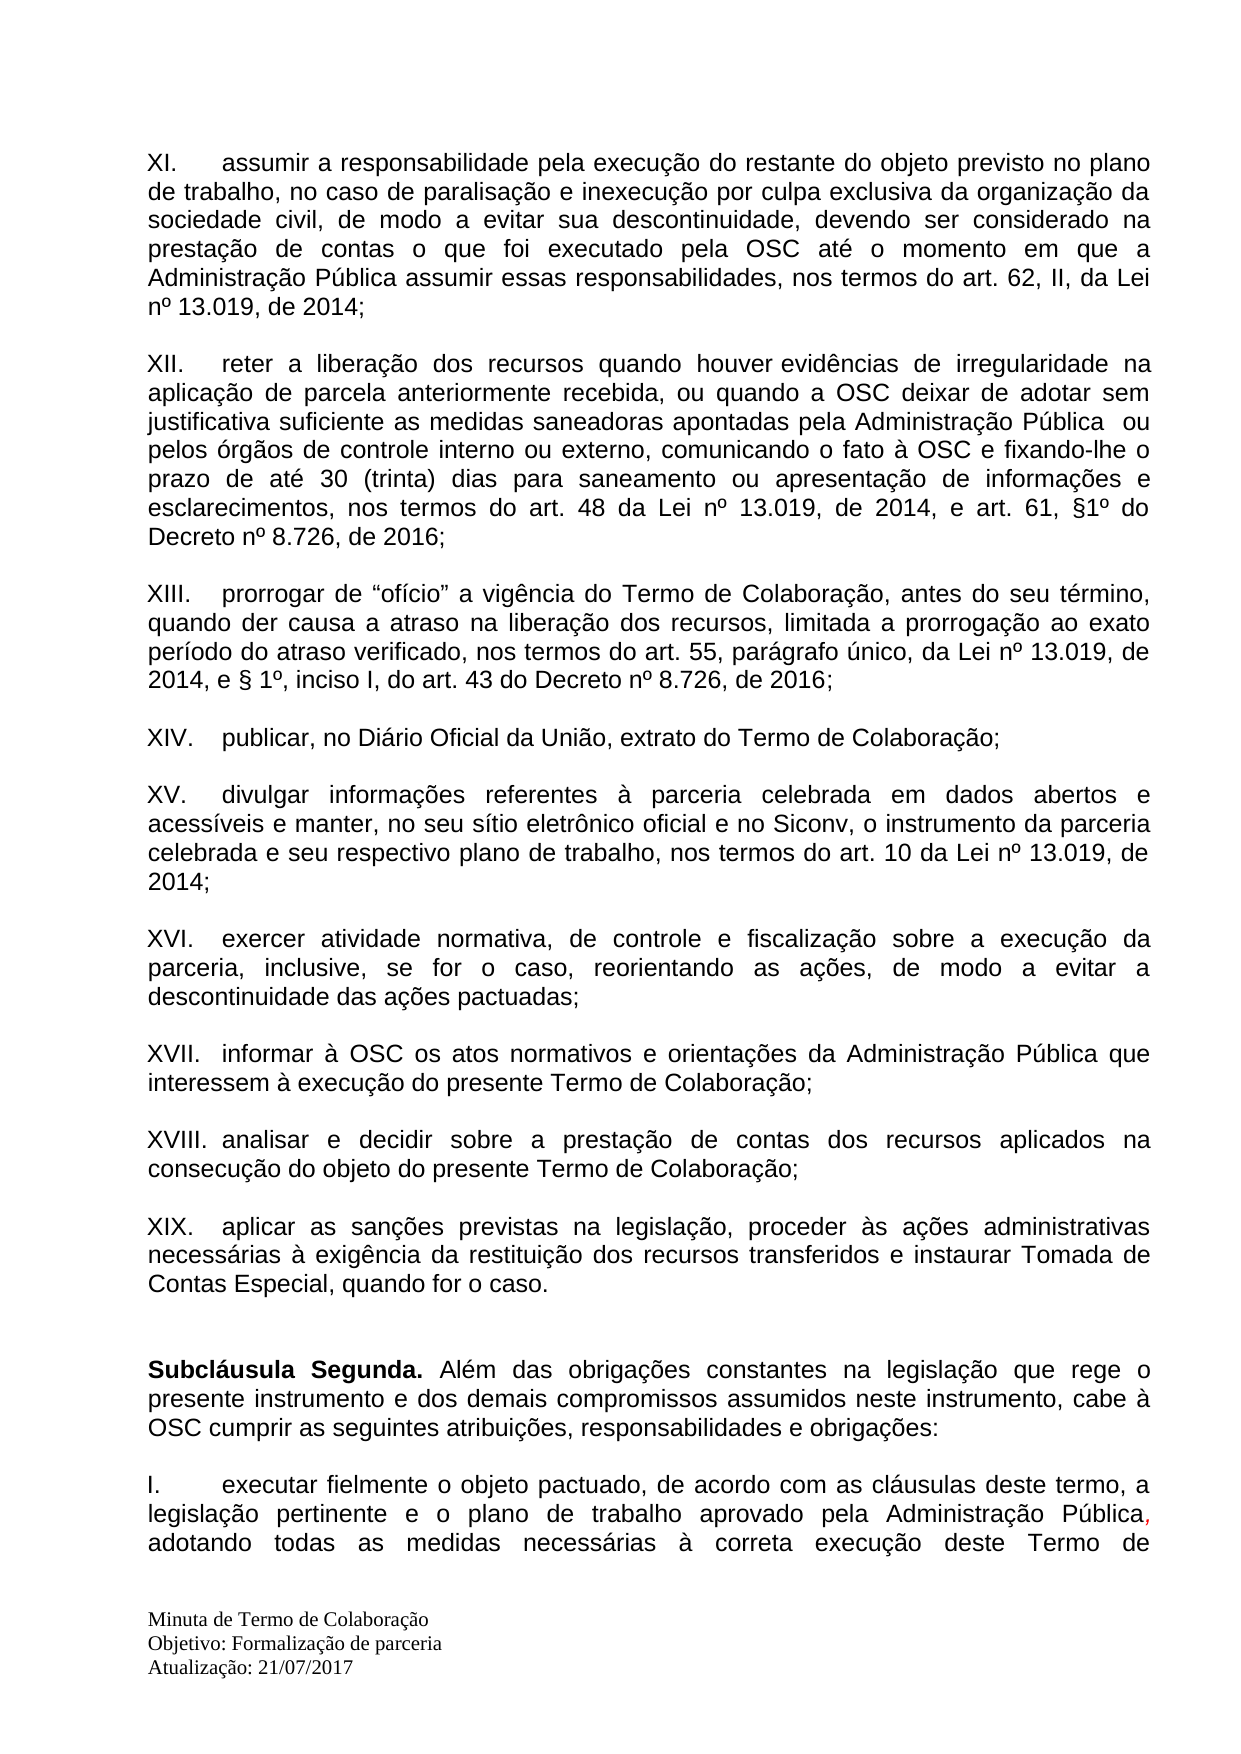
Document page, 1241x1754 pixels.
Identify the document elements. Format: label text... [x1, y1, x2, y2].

text Subcláusula Segunda. Além das obrigações constantes na legislação que rege o presente instrumento e dos demais compromissos assumidos neste instrumento, cabe à OSC cumprir as seguintes atribuições, responsabilidades e obrigações: [148, 1355, 1152, 1441]
list publicar, no Diário Oficial da União, extrato do Termo de Colaboração; [147, 723, 1152, 751]
list informar à OSC os atos normativos e orientações da Administração Pública que interessem à execução do presente Termo de Colaboração; [147, 1039, 1152, 1096]
list aplicar as sanções previstas na legislação, proceder às ações administrativas necessárias à exigência da restituição dos recursos transferidos e instaurar Tomada de Contas Especial, quando for o caso. [147, 1211, 1152, 1298]
list exercer atividade normativa, de controle e fiscalização sobre a execução da parceria, inclusive, se for o caso, reorientando as ações, de modo a evitar a descontinuidade das ações pactuadas; [147, 924, 1152, 1010]
list divulgar informações referentes à parceria celebrada em dados abertos e acessíveis e manter, no seu sítio eletrônico oficial e no Siconv, o instrumento da parceria celebrada e seu respectivo plano de trabalho, nos termos do art. 10 da Lei nº 13.019, de 2014; [147, 780, 1152, 895]
list reter a liberação dos recursos quando houver evidências de irregularidade na aplicação de parcela anteriormente recebida, ou quando a OSC deixar de adotar sem justificativa suficiente as medidas saneadoras apontadas pela Administração Pública ou pelos órgãos de controle interno ou externo, comunicando o fato à OSC e fixando-lhe o prazo de até 30 (trinta) dias para saneamento ou apresentação de informações e esclarecimentos, nos termos do art. 48 da Lei nº 13.019, de 2014, e art. 61, §1º do Decreto nº 8.726, de 2016; [147, 349, 1152, 550]
list analisar e decidir sobre a prestação de contas dos recursos aplicados na consecução do objeto do presente Termo de Colaboração; [147, 1125, 1152, 1183]
list prorrogar de “ofício” a vigência do Termo de Colaboração, antes do seu término, quando der causa a atraso na liberação dos recursos, limitada a prorrogação ao exato período do atraso verificado, nos termos do art. 55, parágrafo único, da Lei nº 13.019, de 2014, e § 1º, inciso I, do art. 43 do Decreto nº 8.726, de 2016; [147, 579, 1152, 694]
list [147, 1470, 1152, 1556]
list assumir a responsabilidade pela execução do restante do objeto previsto no plano de trabalho, no caso de paralisação e inexecução por culpa exclusiva da organização da sociedade civil, de modo a evitar sua descontinuidade, devendo ser considerado na prestação de contas o que foi executado pela OSC até o momento em que a Administração Pública assumir essas responsabilidades, nos termos do art. 62, II, da Lei nº 13.019, de 2014; [147, 148, 1152, 320]
